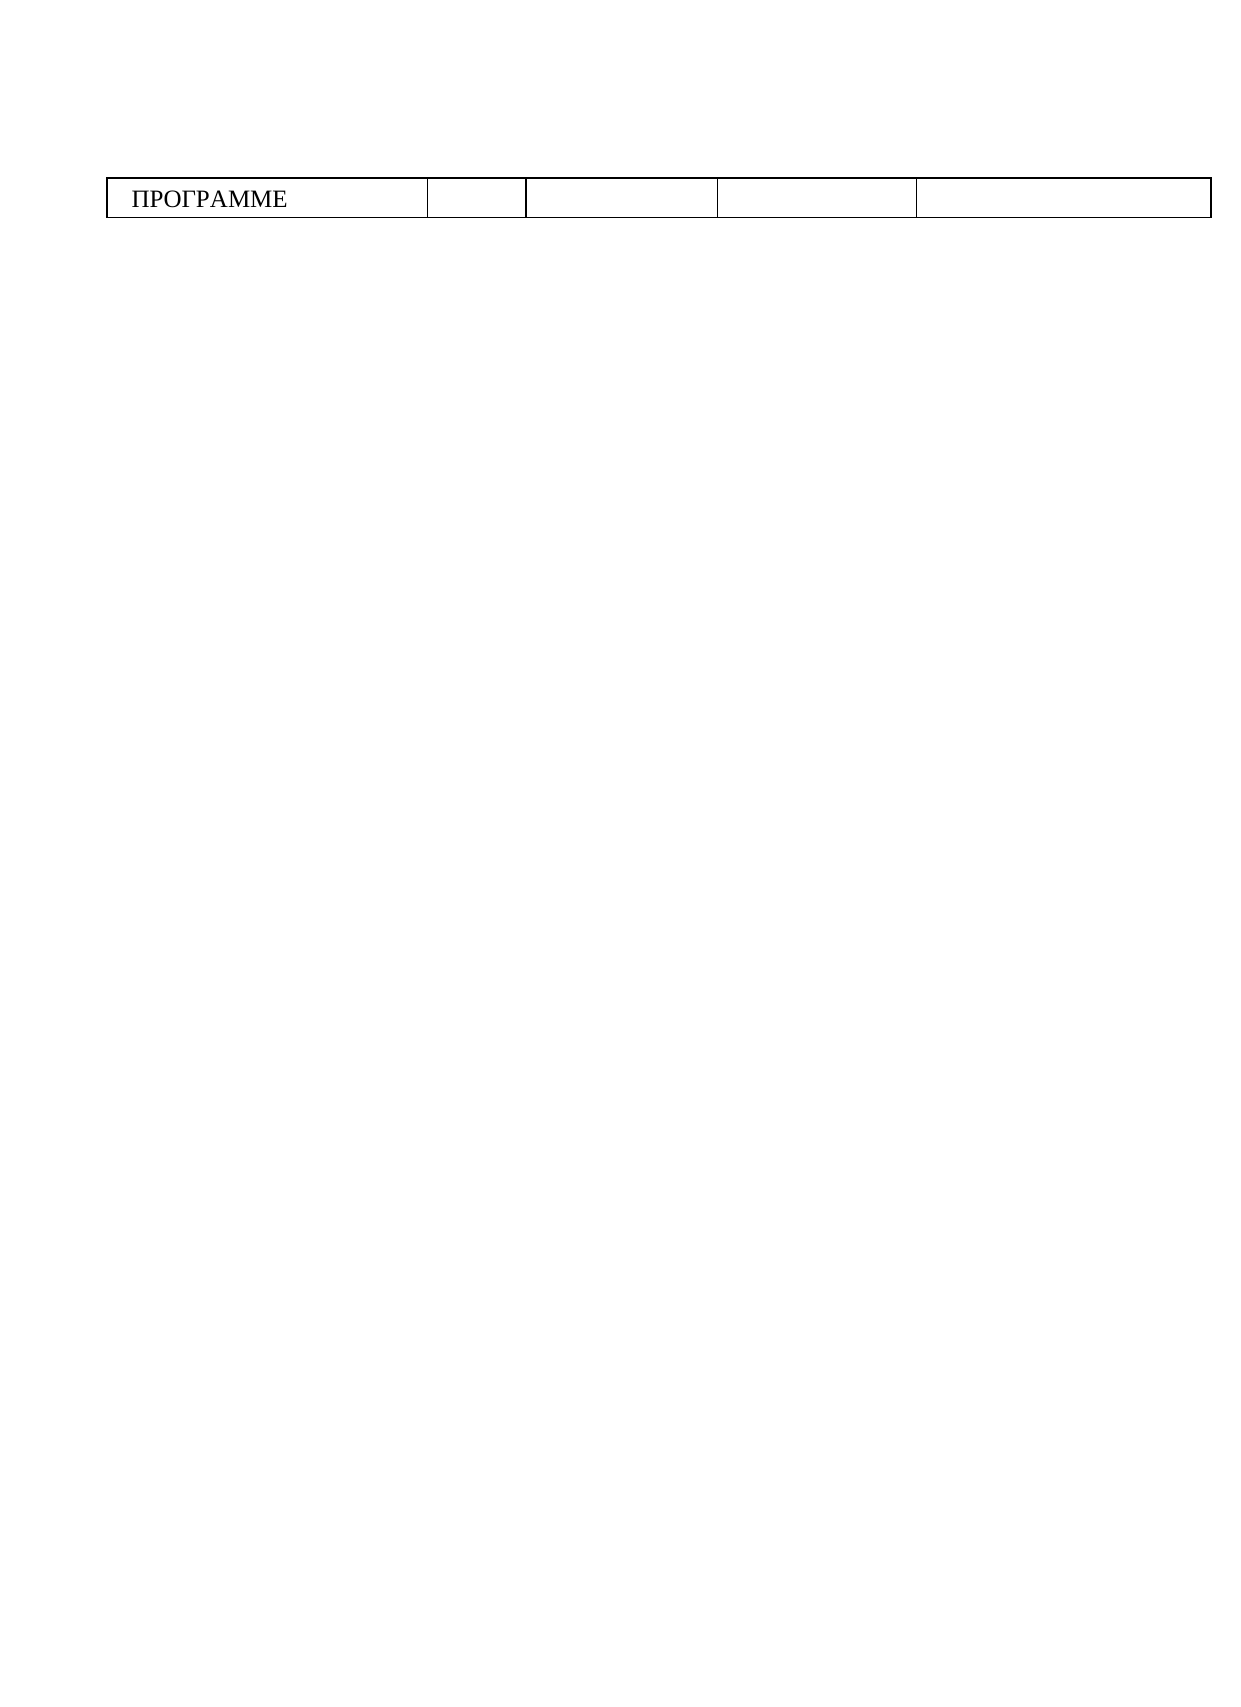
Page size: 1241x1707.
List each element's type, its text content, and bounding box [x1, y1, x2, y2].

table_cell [108, 179, 427, 217]
table_cell 2 [527, 179, 717, 217]
table_cell 15 [718, 179, 916, 217]
table_cell [917, 179, 1210, 217]
table_cell 34 [428, 179, 525, 217]
